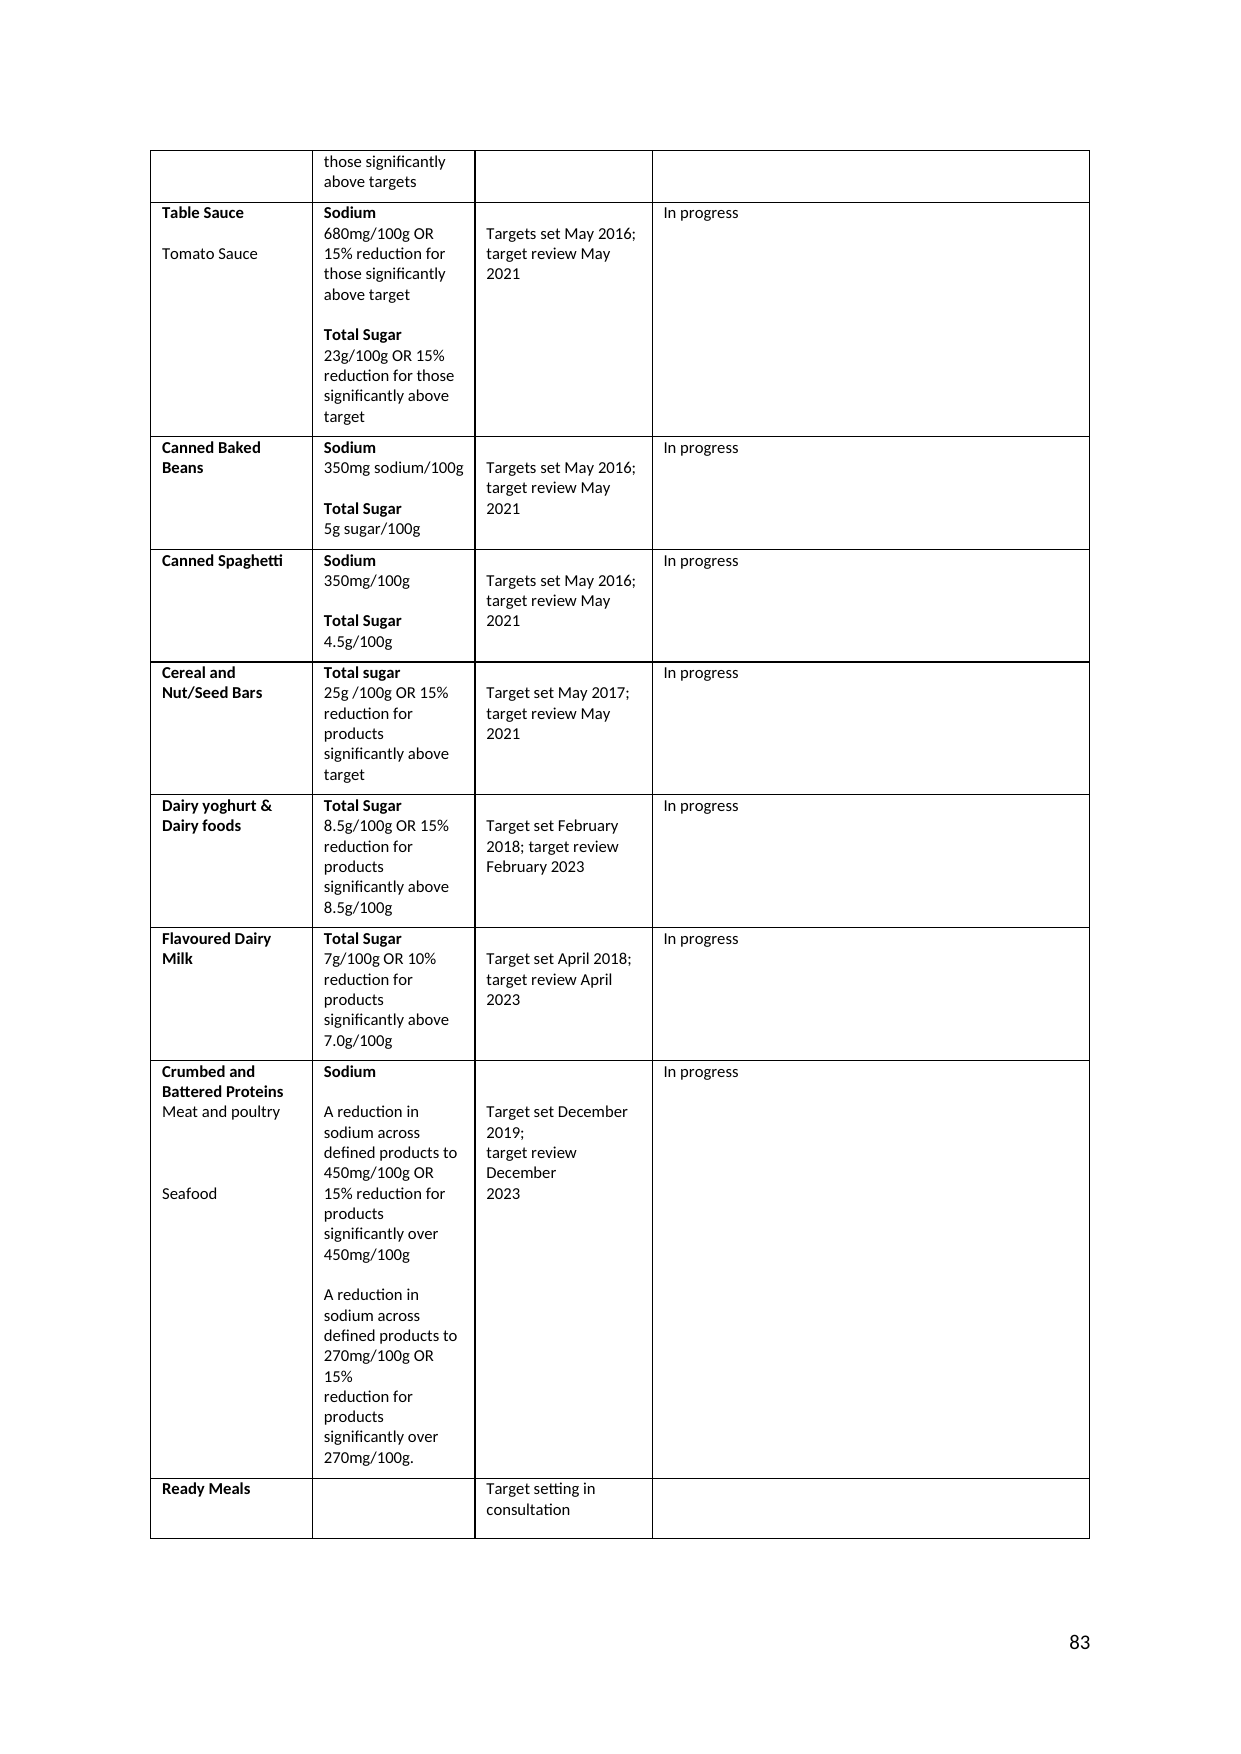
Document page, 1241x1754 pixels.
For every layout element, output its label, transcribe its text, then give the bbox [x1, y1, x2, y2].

table_cell Target set December 2019; target review December 2023 [476, 1061, 652, 1477]
table_cell Target set May 2017; target review May 2021 [476, 663, 652, 794]
table_cell In progress [653, 203, 1089, 436]
table_cell In progress [653, 550, 1089, 661]
table_cell Cereal and Nut/Seed Bars [151, 663, 312, 794]
table_cell In progress [653, 437, 1089, 549]
table_cell Targets set May 2016; target review May 2021 [476, 550, 652, 661]
table_cell Total Sugar 7g/100g OR 10% reduction for products significantly above 7.0g/100g [313, 928, 474, 1060]
table_cell Targets set May 2016; target review May 2021 [476, 203, 652, 436]
table_cell Target set April 2018; target review April 2023 [476, 928, 652, 1060]
table_cell Sodium 350mg sodium/100g Total Sugar 5g sugar/100g [313, 437, 474, 549]
table_cell [313, 1479, 474, 1538]
table_cell Crumbed and Battered Proteins Meat and poultry Seafood [151, 1061, 312, 1477]
table_cell Targets set May 2016; target review May 2021 [476, 437, 652, 549]
table_cell [653, 1479, 1089, 1538]
table_cell Dairy yoghurt & Dairy foods [151, 795, 312, 927]
table_cell Total Sugar 8.5g/100g OR 15% reduction for products significantly above 8.5g/100g [313, 795, 474, 927]
table_cell In progress [653, 795, 1089, 927]
table_cell Canned Spaghetti [151, 550, 312, 661]
table_cell Flavoured Dairy Milk [151, 928, 312, 1060]
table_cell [151, 151, 312, 202]
table_cell Sodium 680mg/100g OR 15% reduction for those significantly above target Total Sugar 23g/100g OR 15% reduction for those significantly above target [313, 203, 474, 436]
table_cell In progress [653, 663, 1089, 794]
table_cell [653, 151, 1089, 202]
table_cell Target set February 2018; target review February 2023 [476, 795, 652, 927]
table_cell In progress [653, 1061, 1089, 1477]
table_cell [476, 151, 652, 202]
table_cell Sodium A reduction in sodium across defined products to 450mg/100g OR 15% reduction for products significantly over 450mg/100g A reduction in sodium across defined products to 270mg/100g OR 15% reduction for products significantly over 270mg/100g. [313, 1061, 474, 1477]
table_cell Table Sauce Tomato Sauce [151, 203, 312, 436]
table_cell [313, 151, 474, 202]
table_cell In progress [653, 928, 1089, 1060]
table_cell Canned Baked Beans [151, 437, 312, 549]
table_cell Ready Meals [151, 1479, 312, 1538]
table_cell Target setting in consultation [476, 1479, 652, 1538]
table_cell Sodium 350mg/100g Total Sugar 4.5g/100g [313, 550, 474, 661]
table_cell Total sugar 25g /100g OR 15% reduction for products significantly above target [313, 663, 474, 794]
